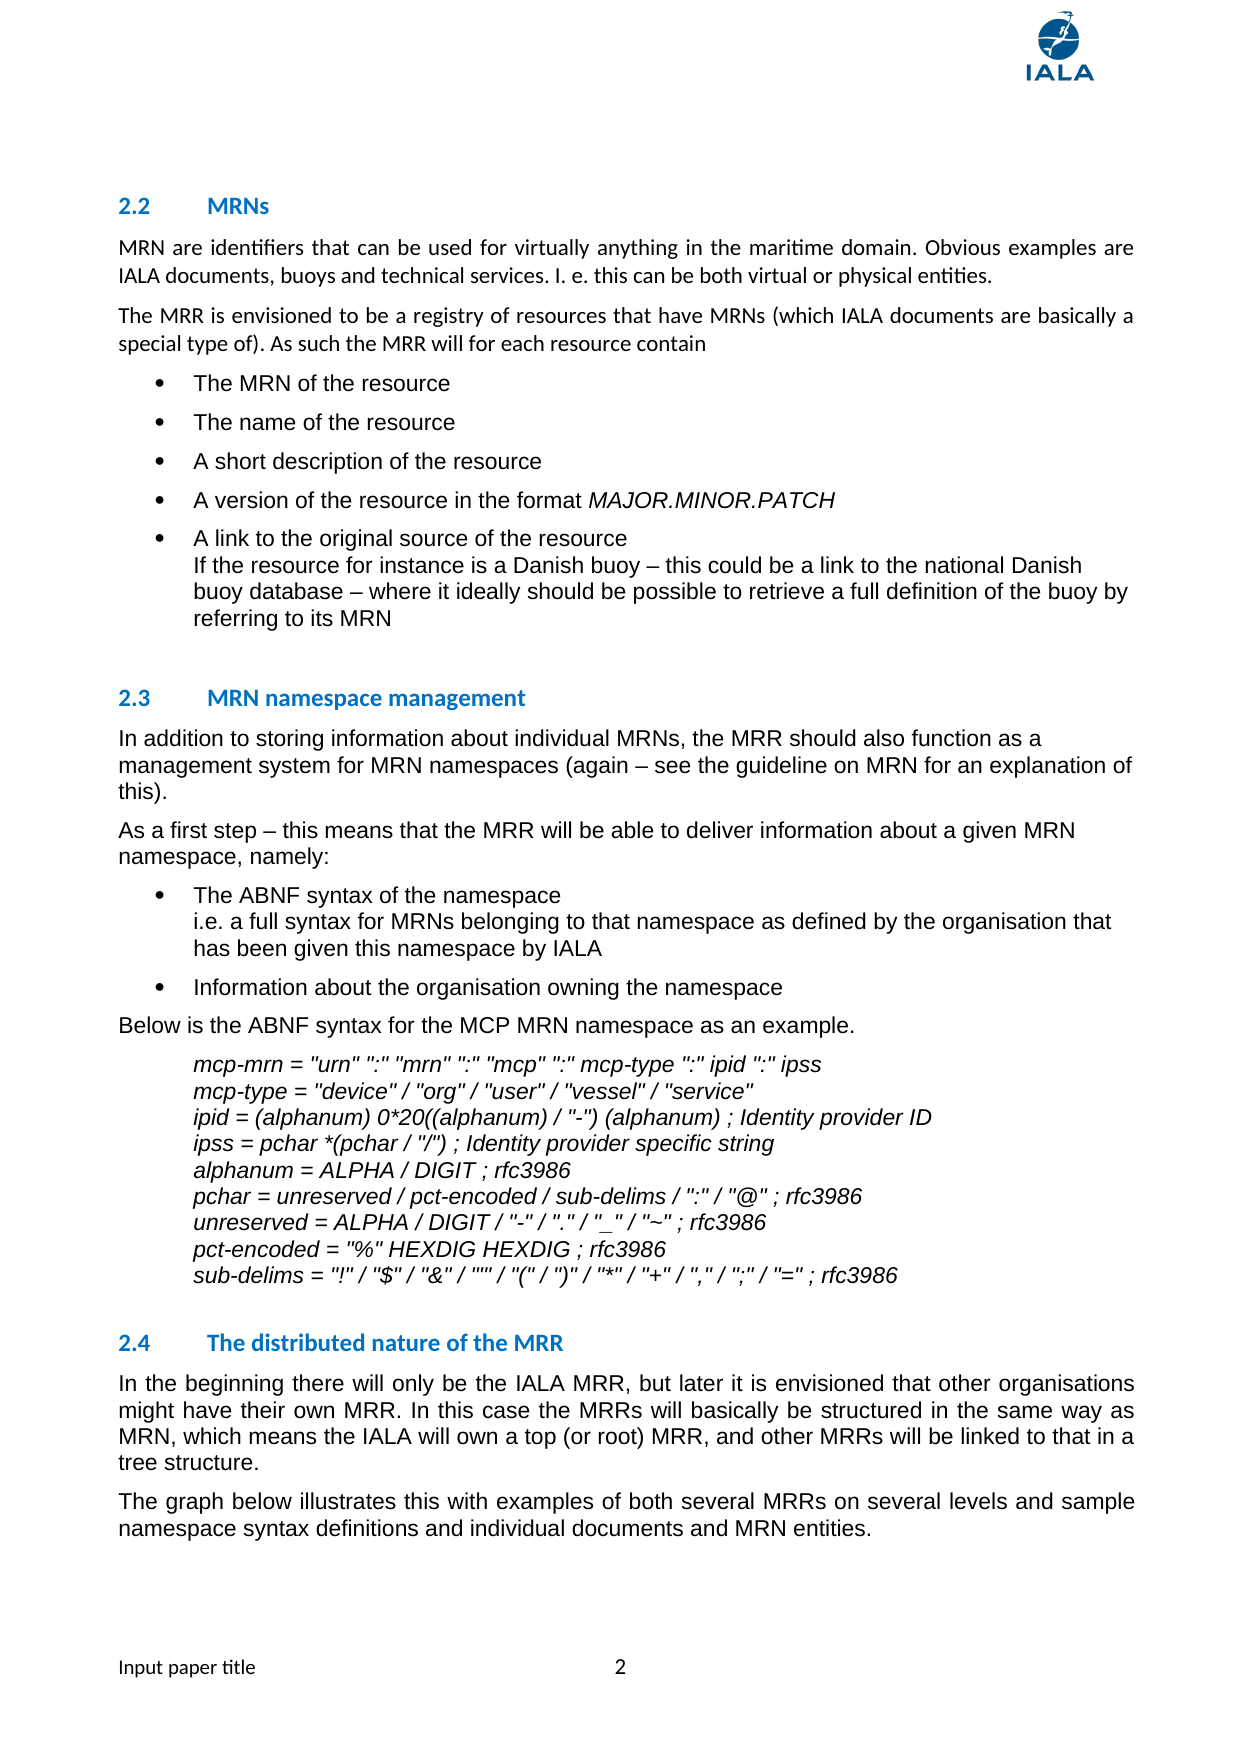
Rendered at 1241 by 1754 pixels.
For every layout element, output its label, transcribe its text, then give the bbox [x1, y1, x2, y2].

text ipss = pchar *(pchar / "/") ; Identity provider specific string [193, 1130, 1137, 1157]
list The name of the resource [156, 409, 1137, 435]
text The MRR is envisioned to be a registry of resources that have MRNs (which IALA documents are basically a special type of). As such the MRR will for each resource contain [118, 301, 1137, 357]
subtitle MRNs [118, 190, 1137, 220]
list A link to the original source of the resource If the resource for instance is a Danish buoy – this could be a link to the national Danish buoy database – where it ideally should be possible to retrieve a full definition of the buoy by referring to its MRN [156, 525, 1137, 631]
text In the beginning there will only be the IALA MRR, but later it is envisioned that other organisations might have their own MRR. In this case the MRRs will basically be structured in the same way as MRN, which means the IALA will own a top (or root) MRR, and other MRRs will be linked to that in a tree structure. [118, 1370, 1137, 1476]
text pct-encoded = "%" HEXDIG HEXDIG ; rfc3986 [193, 1236, 1137, 1262]
text alphanum = ALPHA / DIGIT ; rfc3986 [193, 1157, 1137, 1183]
list The ABNF syntax of the namespace i.e. a full syntax for MRNs belonging to that namespace as defined by the organisation that has been given this namespace by IALA [156, 882, 1137, 961]
subtitle MRN namespace management [118, 682, 1137, 713]
text mcp-mrn = "urn" ":" "mrn" ":" "mcp" ":" mcp-type ":" ipid ":" ipss [193, 1051, 1137, 1078]
text pchar = unreserved / pct-encoded / sub-delims / ":" / "@" ; rfc3986 [193, 1183, 1137, 1209]
text The graph below illustrates this with examples of both several MRRs on several levels and sample namespace syntax definitions and individual documents and MRN entities. [118, 1488, 1137, 1541]
text MRN are identifiers that can be used for virtually anything in the maritime domain. Obvious examples are IALA documents, buoys and technical services. I. e. this can be both virtual or physical entities. [118, 233, 1137, 289]
text unreserved = ALPHA / DIGIT / "-" / "." / "_" / "~" ; rfc3986 [193, 1209, 1137, 1236]
text Below is the ABNF syntax for the MCP MRN namespace as an example. [118, 1012, 1137, 1039]
list Information about the organisation owning the namespace [156, 973, 1137, 1000]
picture [1011, 3, 1106, 96]
text mcp-type = "device" / "org" / "user" / "vessel" / "service" [193, 1078, 1137, 1104]
text ipid = (alphanum) 0*20((alphanum) / "-") (alphanum) ; Identity provider ID [193, 1104, 1137, 1130]
subtitle The distributed nature of the MRR [118, 1327, 1137, 1358]
list The MRN of the resource [156, 370, 1137, 396]
list A short description of the resource [156, 448, 1137, 474]
list A version of the resource in the format MAJOR.MINOR.PATCH [156, 487, 1137, 513]
text As a first step – this means that the MRR will be able to deliver information about a given MRN namespace, namely: [118, 817, 1137, 869]
text sub-delims = "!" / "$" / "&" / "'" / "(" / ")" / "*" / "+" / "," / ";" / "=" ; rfc3986 [193, 1262, 1137, 1288]
text In addition to storing information about individual MRNs, the MRR should also function as a management system for MRN namespaces (again – see the guideline on MRN for an explanation of this). [118, 725, 1137, 804]
